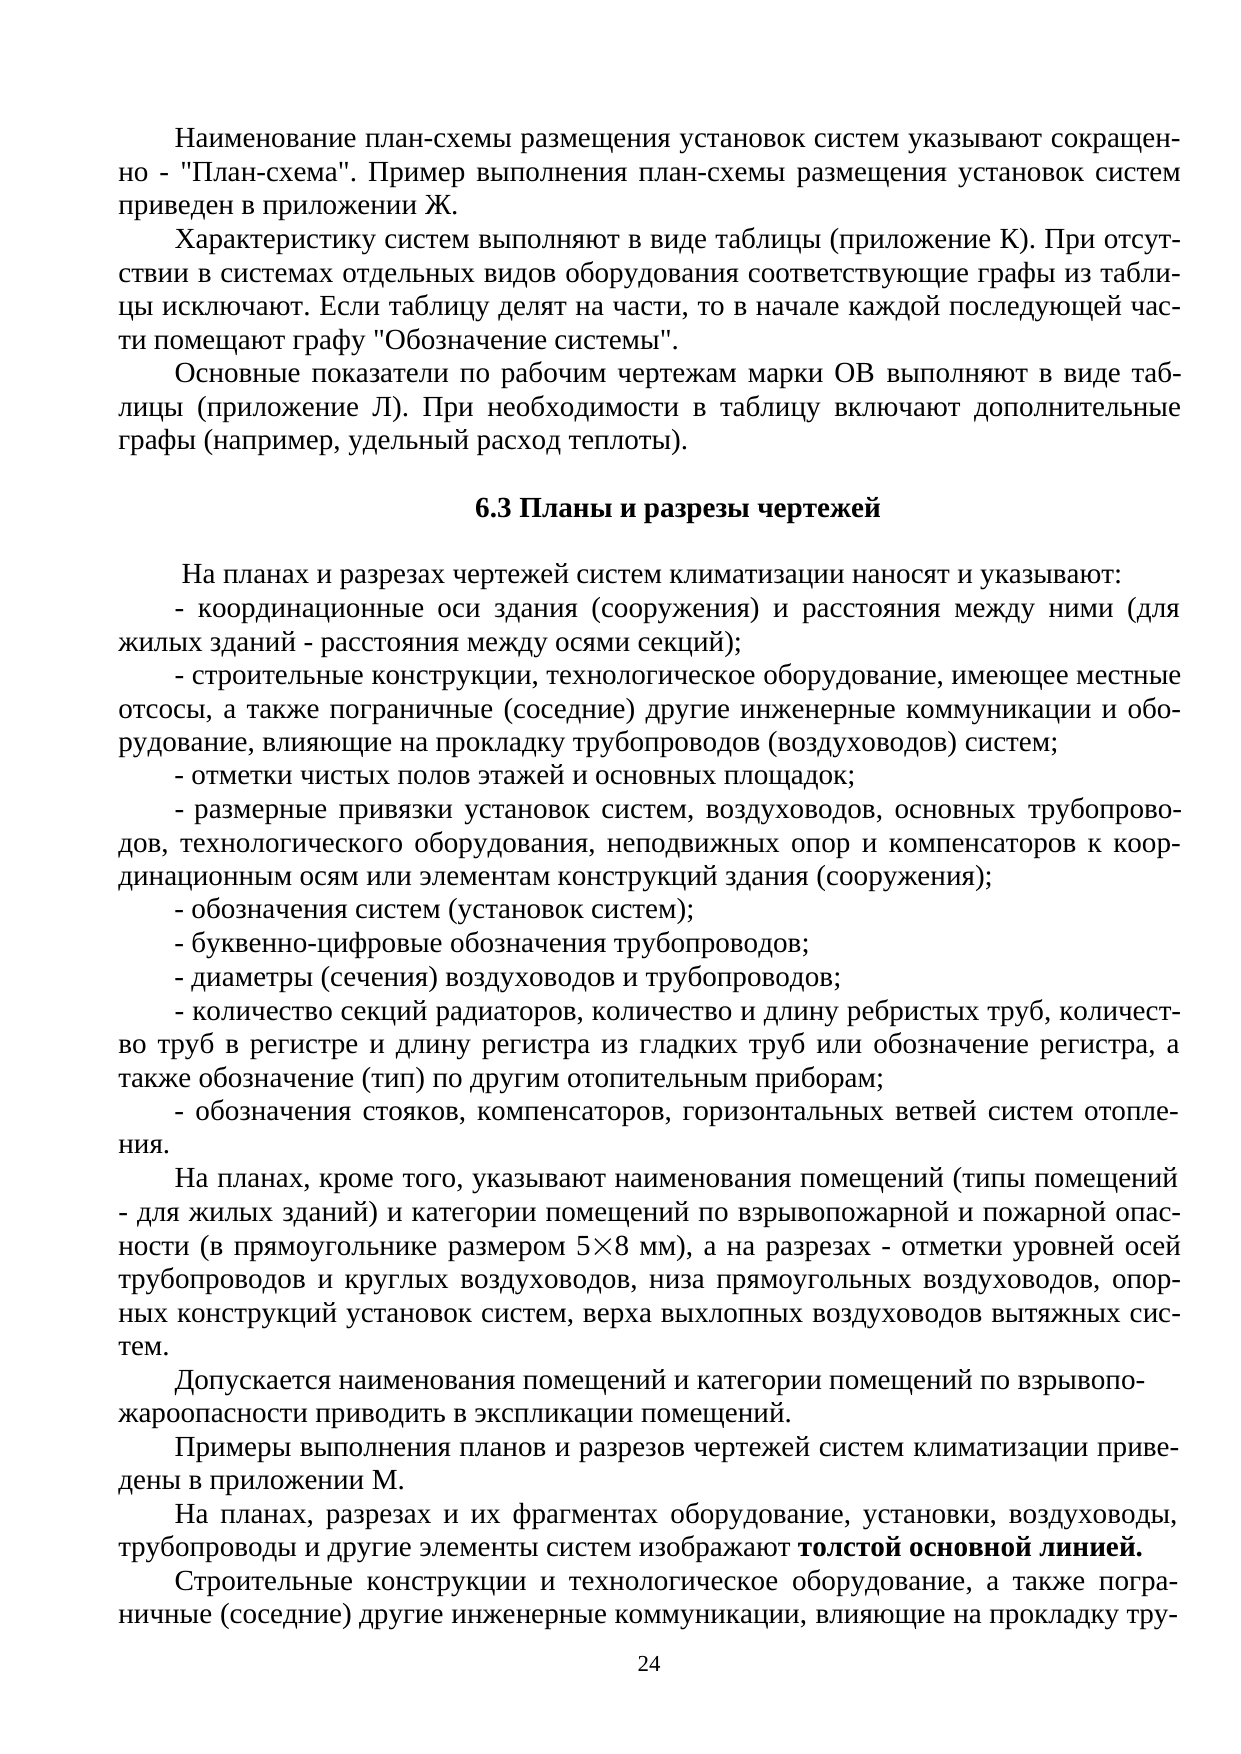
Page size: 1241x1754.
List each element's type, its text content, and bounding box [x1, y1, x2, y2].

list диаметры (сечения) воздуховодов и трубопроводов; [174, 959, 1194, 993]
text На планах, кроме того, указывают наименования помещений (типы помещений [174, 1161, 1194, 1194]
list размерные привязки установок систем, воздуховодов, основных трубопрово- дов, технологического оборудования, неподвижных опор и компенсаторов к коор- динационным осям или элементам конструкций здания (сооружения); [118, 791, 1182, 892]
list обозначения систем (установок систем); [174, 892, 1194, 925]
list отметки чистых полов этажей и основных площадок; [174, 758, 1194, 791]
text Примеры выполнения планов и разрезов чертежей систем климатизации приве- дены в приложении М. [118, 1429, 1194, 1496]
text На планах и разрезах чертежей систем климатизации наносят и указывают: [181, 557, 1194, 590]
text - для жилых зданий) и категории помещений по взрывопожарной и пожарной опас- ности (в прямоугольнике размером 58 мм), а на разрезах - отметки уровней осей трубопроводов и круглых воздуховодов, низа прямоугольных воздуховодов, опор- ных конструкций установок систем, верха выхлопных воздуховодов вытяжных сис- тем. [118, 1194, 1182, 1362]
list обозначения стояков, компенсаторов, горизонтальных ветвей систем отопле- [174, 1093, 1194, 1127]
list строительные конструкции, технологическое оборудование, имеющее местные отсосы, а также пограничные (соседние) другие инженерные коммуникации и обо- рудование, влияющие на прокладку трубопроводов (воздуховодов) систем; [118, 657, 1182, 758]
text На планах, разрезах и их фрагментах оборудование, установки, воздуховоды, трубопроводы и другие элементы систем изображают толстой основной линией. [118, 1496, 1194, 1563]
text Допускается наименования помещений и категории помещений по взрывопо- жароопасности приводить в экспликации помещений. [118, 1362, 1147, 1429]
list буквенно-цифровые обозначения трубопроводов; [174, 926, 1194, 959]
list координационные оси здания (сооружения) и расстояния между ними (для жилых зданий - расстояния между осями секций); [118, 590, 1181, 657]
subtitle Планы и разрезы чертежей [475, 490, 1194, 523]
text Строительные конструкции и технологическое оборудование, а также погра- ничные (соседние) другие инженерные коммуникации, влияющие на прокладку тру- [118, 1563, 1194, 1630]
list количество секций радиаторов, количество и длину ребристых труб, количест- во труб в регистре и длину регистра из гладких труб или обозначение регистра, а также обозначение (тип) по другим отопительным приборам; [118, 993, 1182, 1093]
text ния. [118, 1127, 1194, 1161]
text Наименование план-схемы размещения установок систем указывают сокращен- но - "План-схема". Пример выполнения план-схемы размещения установок систем приведен в приложении Ж. [118, 120, 1182, 221]
text Характеристику систем выполняют в виде таблицы (приложение К). При отсут- ствии в системах отдельных видов оборудования соответствующие графы из табли- цы исключают. Если таблицу делят на части, то в начале каждой последующей час- ти помещают графу "Обозначение системы". [118, 221, 1182, 355]
text Основные показатели по рабочим чертежам марки ОВ выполняют в виде таб- лицы (приложение Л). При необходимости в таблицу включают дополнительные графы (например, удельный расход теплоты). [118, 355, 1182, 456]
